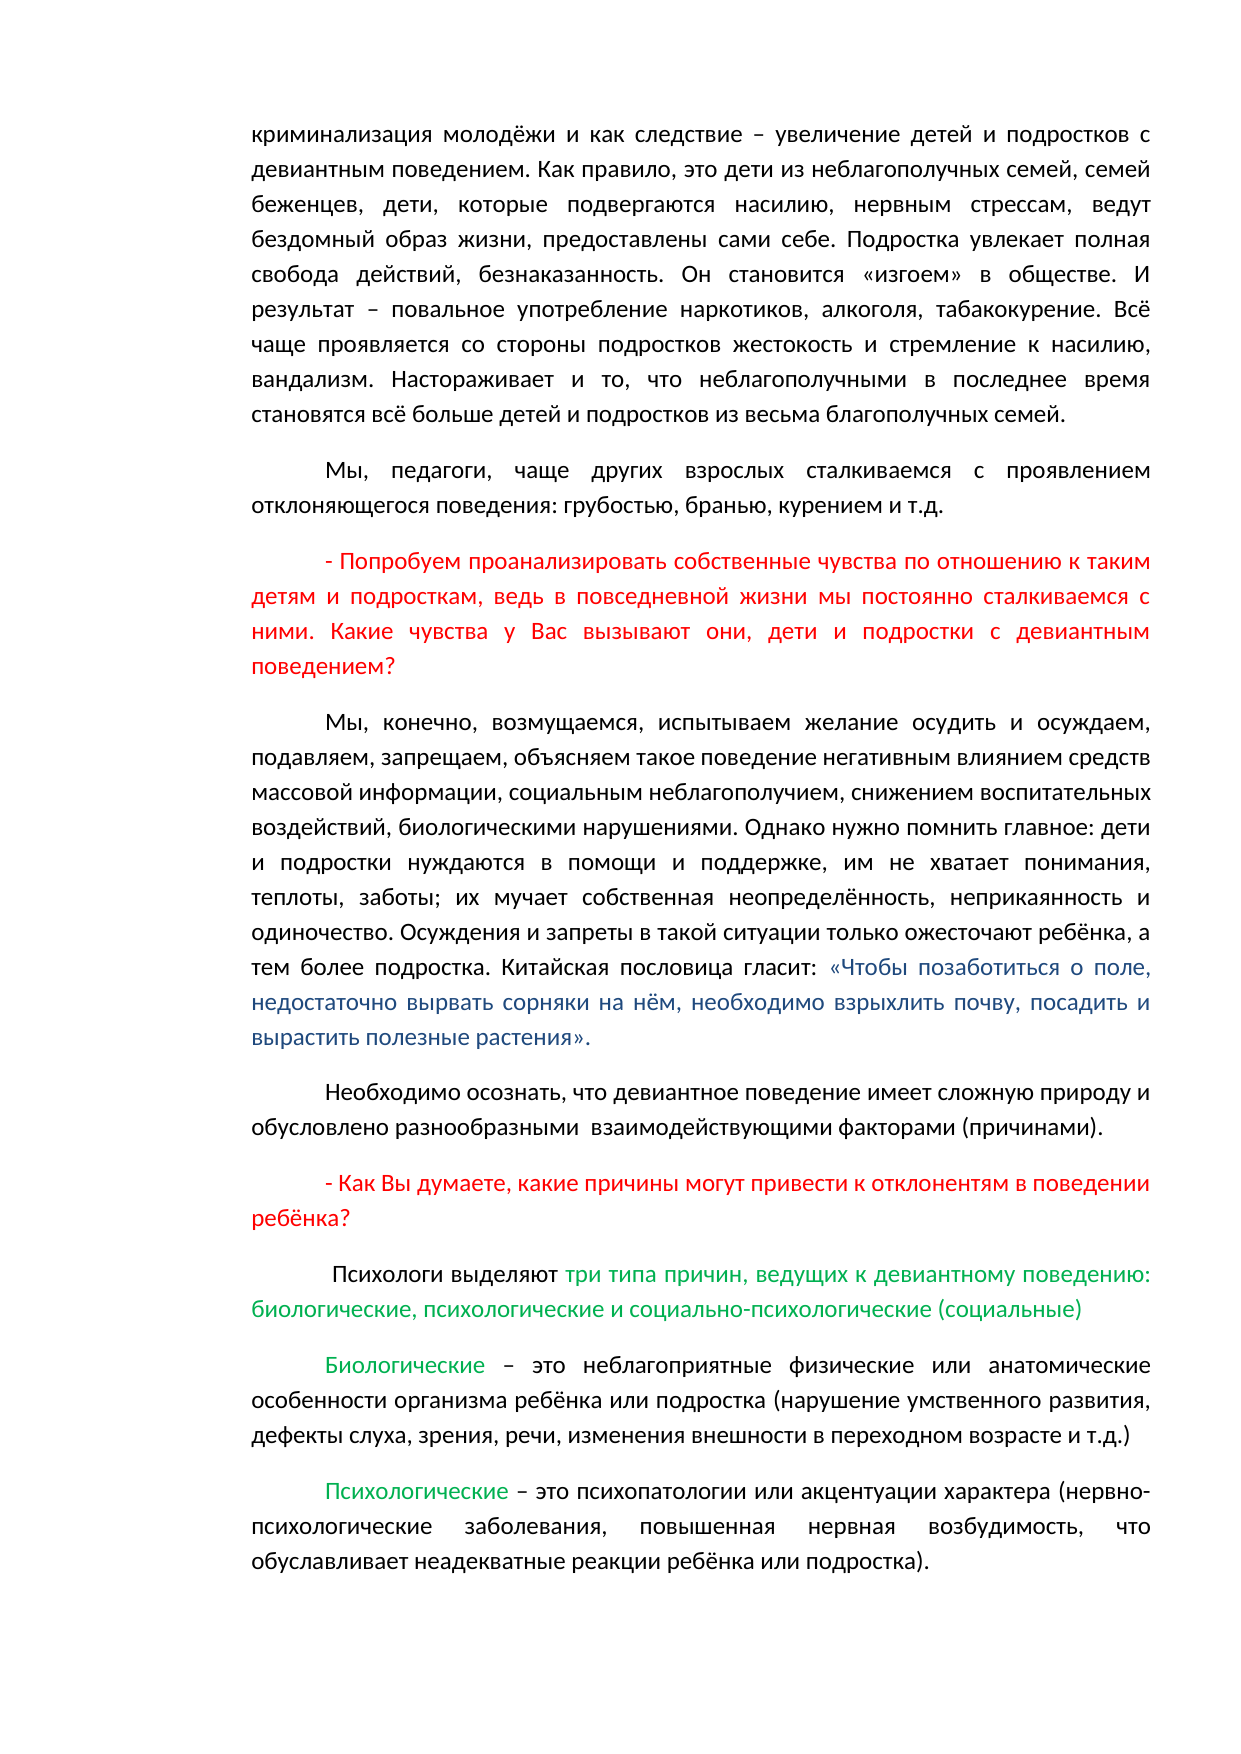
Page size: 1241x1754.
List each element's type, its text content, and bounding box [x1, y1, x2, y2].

text Мы, педагоги, чаще других взрослых сталкиваемся с проявлением отклоняющегося поведения: грубостью, бранью, курением и т.д. [251, 454, 1152, 519]
text Мы, конечно, возмущаемся, испытываем желание осудить и осуждаем, подавляем, запрещаем, объясняем такое поведение негативным влиянием средств массовой информации, социальным неблагополучием, снижением воспитательных воздействий, биологическими нарушениями. Однако нужно помнить главное: дети и подростки нуждаются в помощи и поддержке, им не хватает понимания, теплоты, заботы; их мучает собственная неопределённость, неприкаянность и одиночество. Осуждения и запреты в такой ситуации только ожесточают ребёнка, а тем более подростка. Китайская пословица гласит: «Чтобы позаботиться о поле, недостаточно вырвать сорняки на нём, необходимо взрыхлить почву, посадить и вырастить полезные растения». [251, 706, 1152, 1051]
text Психологические – это психопатологии или акцентуации характера (нервно-психологические заболевания, повышенная нервная возбудимость, что обуславливает неадекватные реакции ребёнка или подростка). [251, 1475, 1152, 1575]
text - Как Вы думаете, какие причины могут привести к отклонентям в поведении ребёнка? [251, 1167, 1152, 1233]
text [251, 118, 1152, 429]
text - Попробуем проанализировать собственные чувства по отношению к таким детям и подросткам, ведь в повседневной жизни мы постоянно сталкиваемся с ними. Какие чувства у Вас вызывают они, дети и подростки с девиантным поведением? [251, 545, 1152, 680]
text Необходимо осознать, что девиантное поведение имеет сложную природу и обусловлено разнообразными взаимодействующими факторами (причинами). [251, 1076, 1152, 1142]
text Психологи выделяют три типа причин, ведущих к девиантному поведению: биологические, психологические и социально-психологические (социальные) [251, 1258, 1152, 1324]
text Биологические – это неблагоприятные физические или анатомические особенности организма ребёнка или подростка (нарушение умственного развития, дефекты слуха, зрения, речи, изменения внешности в переходном возрасте и т.д.) [251, 1349, 1152, 1449]
